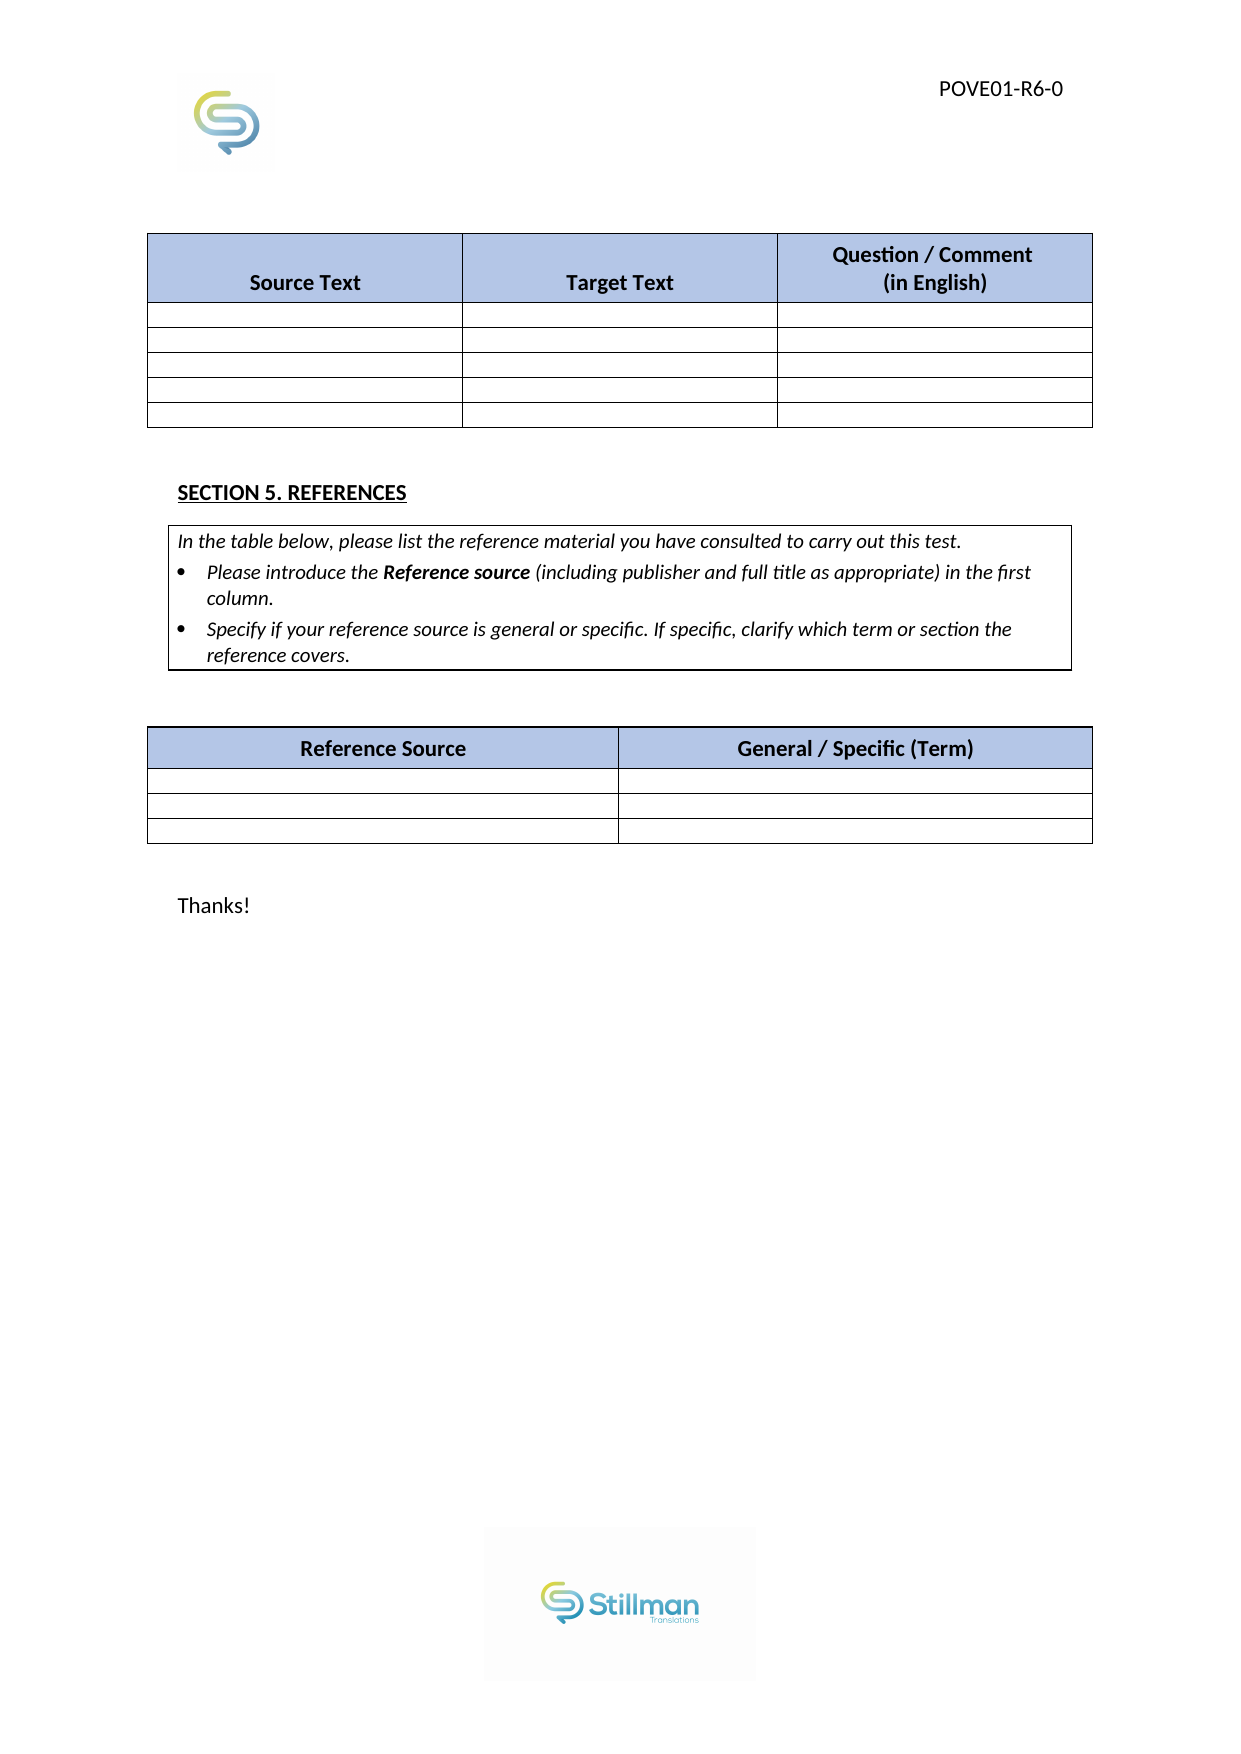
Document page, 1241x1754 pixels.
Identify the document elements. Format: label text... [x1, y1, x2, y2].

table_cell [148, 403, 462, 427]
table_cell [619, 819, 1092, 843]
text Specify if your reference source is general or specific. If specific, clarify which term or section the reference covers. [169, 613, 1071, 669]
table_cell [148, 819, 618, 843]
table_cell [148, 769, 618, 793]
text In the table below, please list the reference material you have consulted to carry out this test. [169, 526, 1071, 553]
table_header Reference Source [148, 728, 618, 768]
table_header Source Text [148, 234, 462, 302]
table_cell [778, 378, 1092, 402]
table_cell [778, 328, 1092, 352]
picture [483, 1527, 757, 1681]
table_cell [148, 353, 462, 377]
table_header Question / Comment (in English) [778, 234, 1092, 302]
table_cell [778, 353, 1092, 377]
table_cell [148, 378, 462, 402]
table_cell [463, 378, 777, 402]
table_header General / Specific (Term) [619, 728, 1092, 768]
table_cell [463, 403, 777, 427]
text SECTION 5. REFERENCES [177, 478, 1063, 506]
picture [177, 73, 276, 172]
table_cell [619, 794, 1092, 818]
table_cell [148, 303, 462, 327]
table_cell [148, 328, 462, 352]
table_cell [463, 328, 777, 352]
text Thanks! [177, 891, 1063, 919]
table_cell [778, 403, 1092, 427]
table_cell [463, 303, 777, 327]
table_cell [619, 769, 1092, 793]
table_header Target Text [463, 234, 777, 302]
table_cell [463, 353, 777, 377]
text Please introduce the Reference source (including publisher and full title as appropriate) in the first column. [169, 556, 1071, 610]
table_cell [148, 794, 618, 818]
table_cell [778, 303, 1092, 327]
